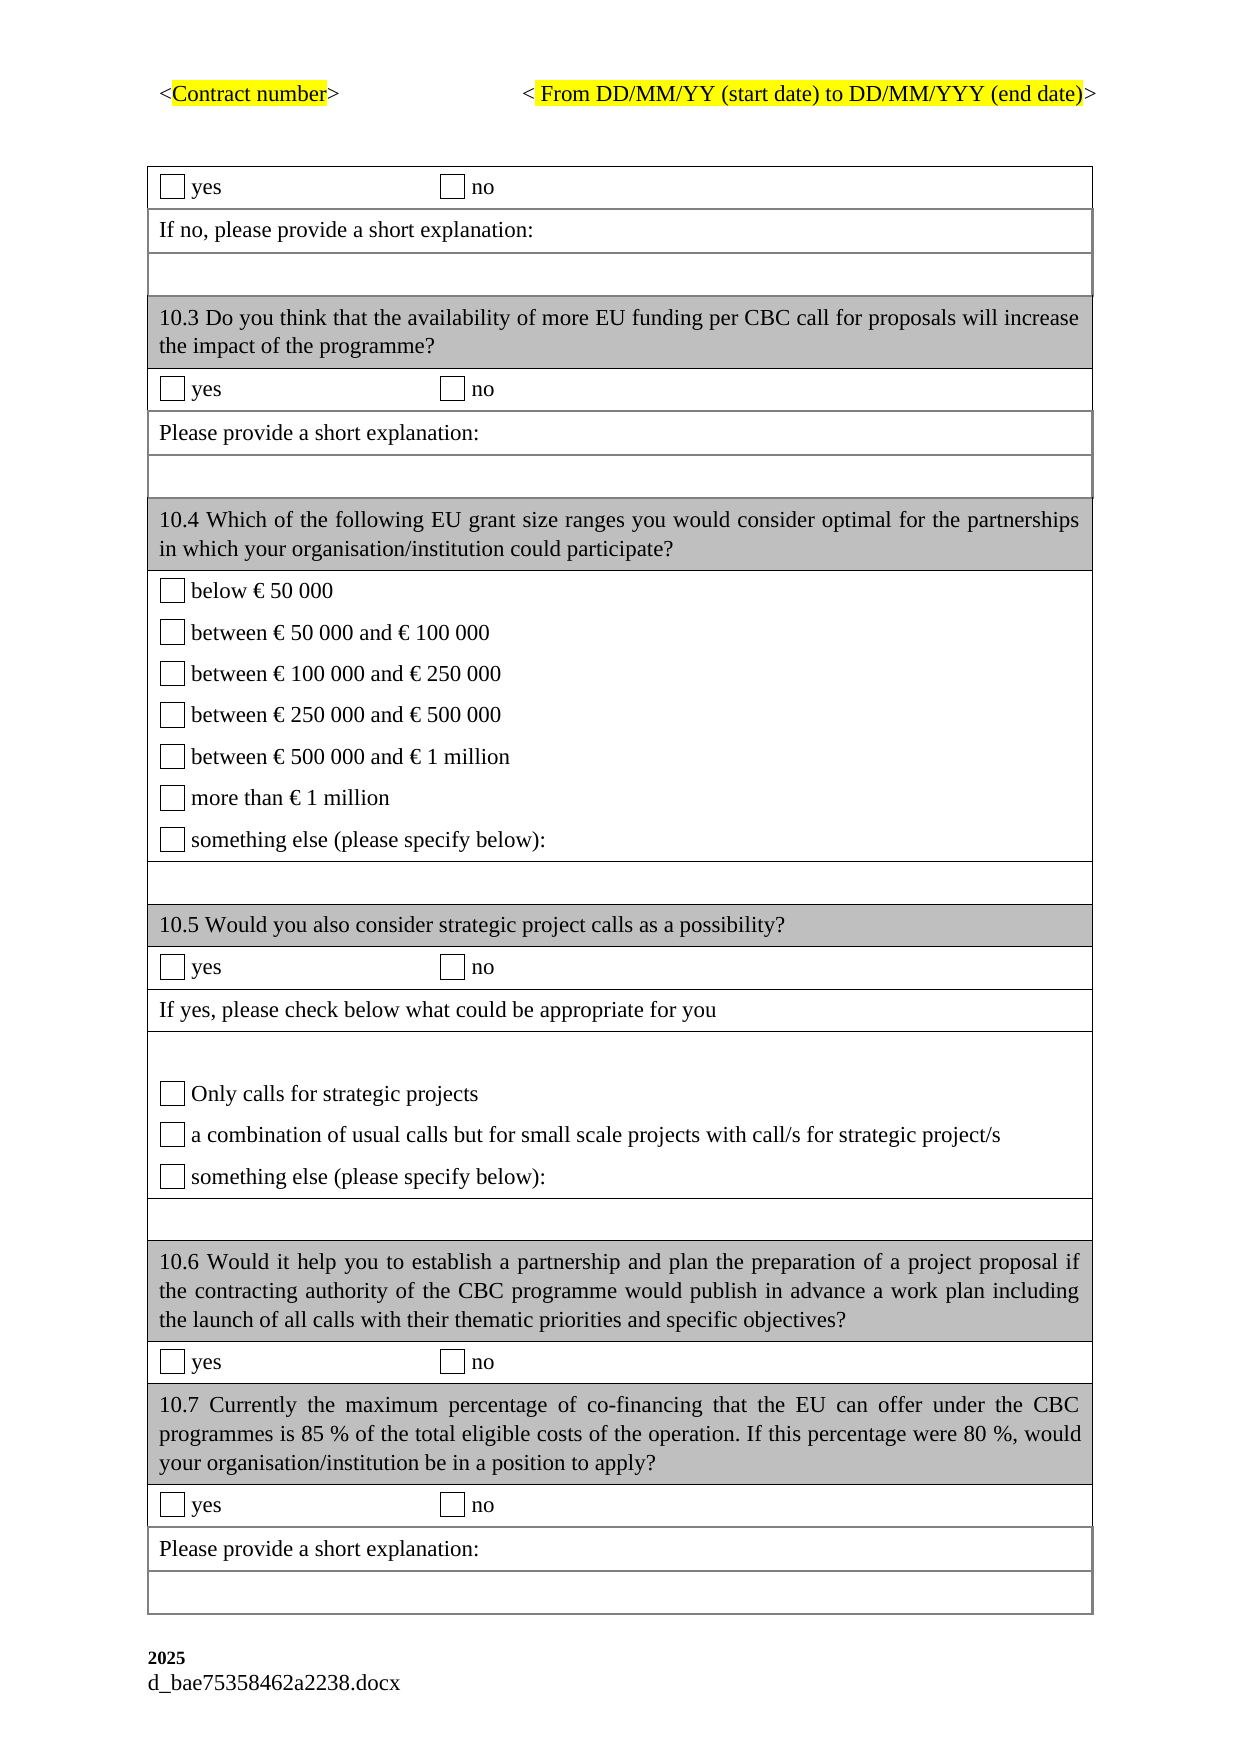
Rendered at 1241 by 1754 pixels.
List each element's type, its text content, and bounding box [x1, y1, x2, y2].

table_cell yes no [148, 1342, 1092, 1383]
table_cell [149, 254, 1091, 295]
table_cell Please provide a short explanation: [149, 412, 1091, 454]
table_cell If no, please provide a short explanation: [149, 210, 1091, 252]
table_cell [148, 862, 1092, 903]
table_cell 10.6 Would it help you to establish a partnership and plan the preparation of a project proposal if the contracting authority of the CBC programme would publish in advance a work plan including the launch of all calls with their thematic priorities and specific objectives? [148, 1241, 1092, 1341]
table_cell 10.3 Do you think that the availability of more EU funding per CBC call for proposals will increase the impact of the programme? [148, 297, 1092, 368]
table_cell Please provide a short explanation: [149, 1528, 1091, 1570]
table_cell yes no [148, 167, 1092, 208]
table_cell yes no [148, 947, 1092, 988]
table_cell yes no [148, 369, 1092, 410]
table_cell If yes, please check below what could be appropriate for you [148, 990, 1092, 1031]
table_cell [149, 456, 1091, 497]
table_cell [148, 1199, 1092, 1240]
table_cell Only calls for strategic projects a combination of usual calls but for small scale projects with call/s for strategic project/s something else (please specify below): [148, 1032, 1092, 1198]
table_cell yes no [148, 1485, 1092, 1526]
table_cell [149, 1572, 1091, 1613]
table_cell 10.4 Which of the following EU grant size ranges you would consider optimal for the partnerships in which your organisation/institution could participate? [148, 499, 1092, 570]
table_cell 10.7 Currently the maximum percentage of co-financing that the EU can offer under the CBC programmes is 85 % of the total eligible costs of the operation. If this percentage were 80 %, would your organisation/institution be in a position to apply? [148, 1384, 1092, 1484]
table_cell below € 50 000 between € 50 000 and € 100 000 between € 100 000 and € 250 000 between € 250 000 and € 500 000 between € 500 000 and € 1 million more than € 1 million something else (please specify below): [148, 571, 1092, 861]
table_cell 10.5 Would you also consider strategic project calls as a possibility? [148, 905, 1092, 946]
